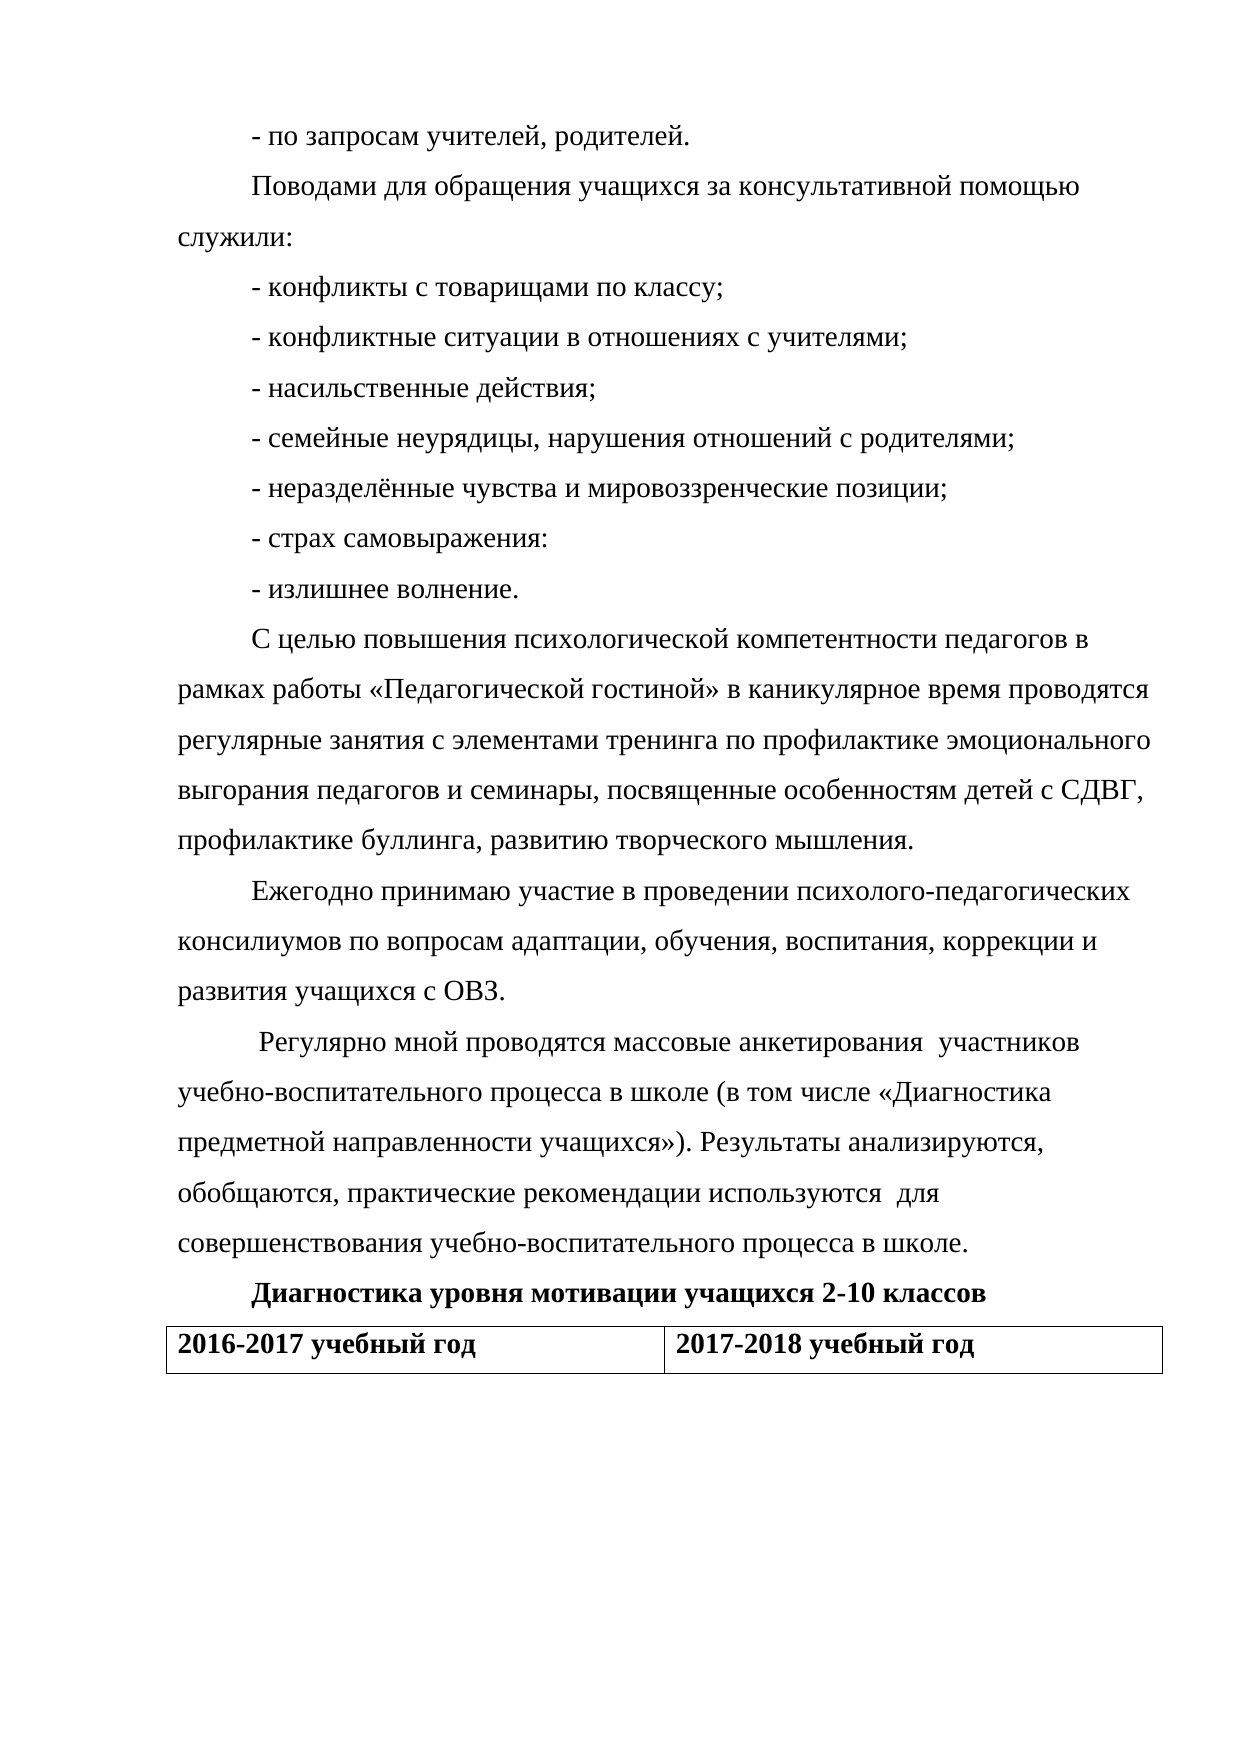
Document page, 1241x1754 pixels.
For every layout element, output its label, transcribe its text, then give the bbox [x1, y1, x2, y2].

text - неразделённые чувства и мировоззренческие позиции; [177, 470, 1152, 504]
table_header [167, 1327, 664, 1373]
list Ежегодно принимаю участие в проведении психолого-педагогических консилиумов по вопросам адаптации, обучения, воспитания, коррекции и развития учащихся с ОВЗ. [177, 873, 1152, 1007]
text - излишнее волнение. [177, 571, 1152, 604]
text - насильственные действия; [177, 370, 1152, 403]
text - конфликтные ситуации в отношениях с учителями; [177, 319, 1152, 353]
text - по запросам учителей, родителей. [177, 118, 1152, 152]
text Регулярно мной проводятся массовые анкетирования участников учебно-воспитательного процесса в школе (в том числе «Диагностика предметной направленности учащихся»). Результаты анализируются, обобщаются, практические рекомендации используются для совершенствования учебно-воспитательного процесса в школе. [177, 1024, 1152, 1258]
text С целью повышения психологической компетентности педагогов в рамках работы «Педагогической гостиной» в каникулярное время проводятся регулярные занятия с элементами тренинга по профилактике эмоционального выгорания педагогов и семинары, посвященные особенностям детей с СДВГ, профилактике буллинга, развитию творческого мышления. [177, 621, 1152, 856]
text - семейные неурядицы, нарушения отношений с родителями; [177, 420, 1152, 453]
text Поводами для обращения учащихся за консультативной помощью служили: [177, 168, 1152, 252]
text - страх самовыражения: [177, 521, 1152, 554]
text Диагностика уровня мотивации учащихся 2-10 классов [177, 1275, 1152, 1309]
text - конфликты с товарищами по классу; [177, 269, 1152, 303]
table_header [665, 1327, 1162, 1373]
